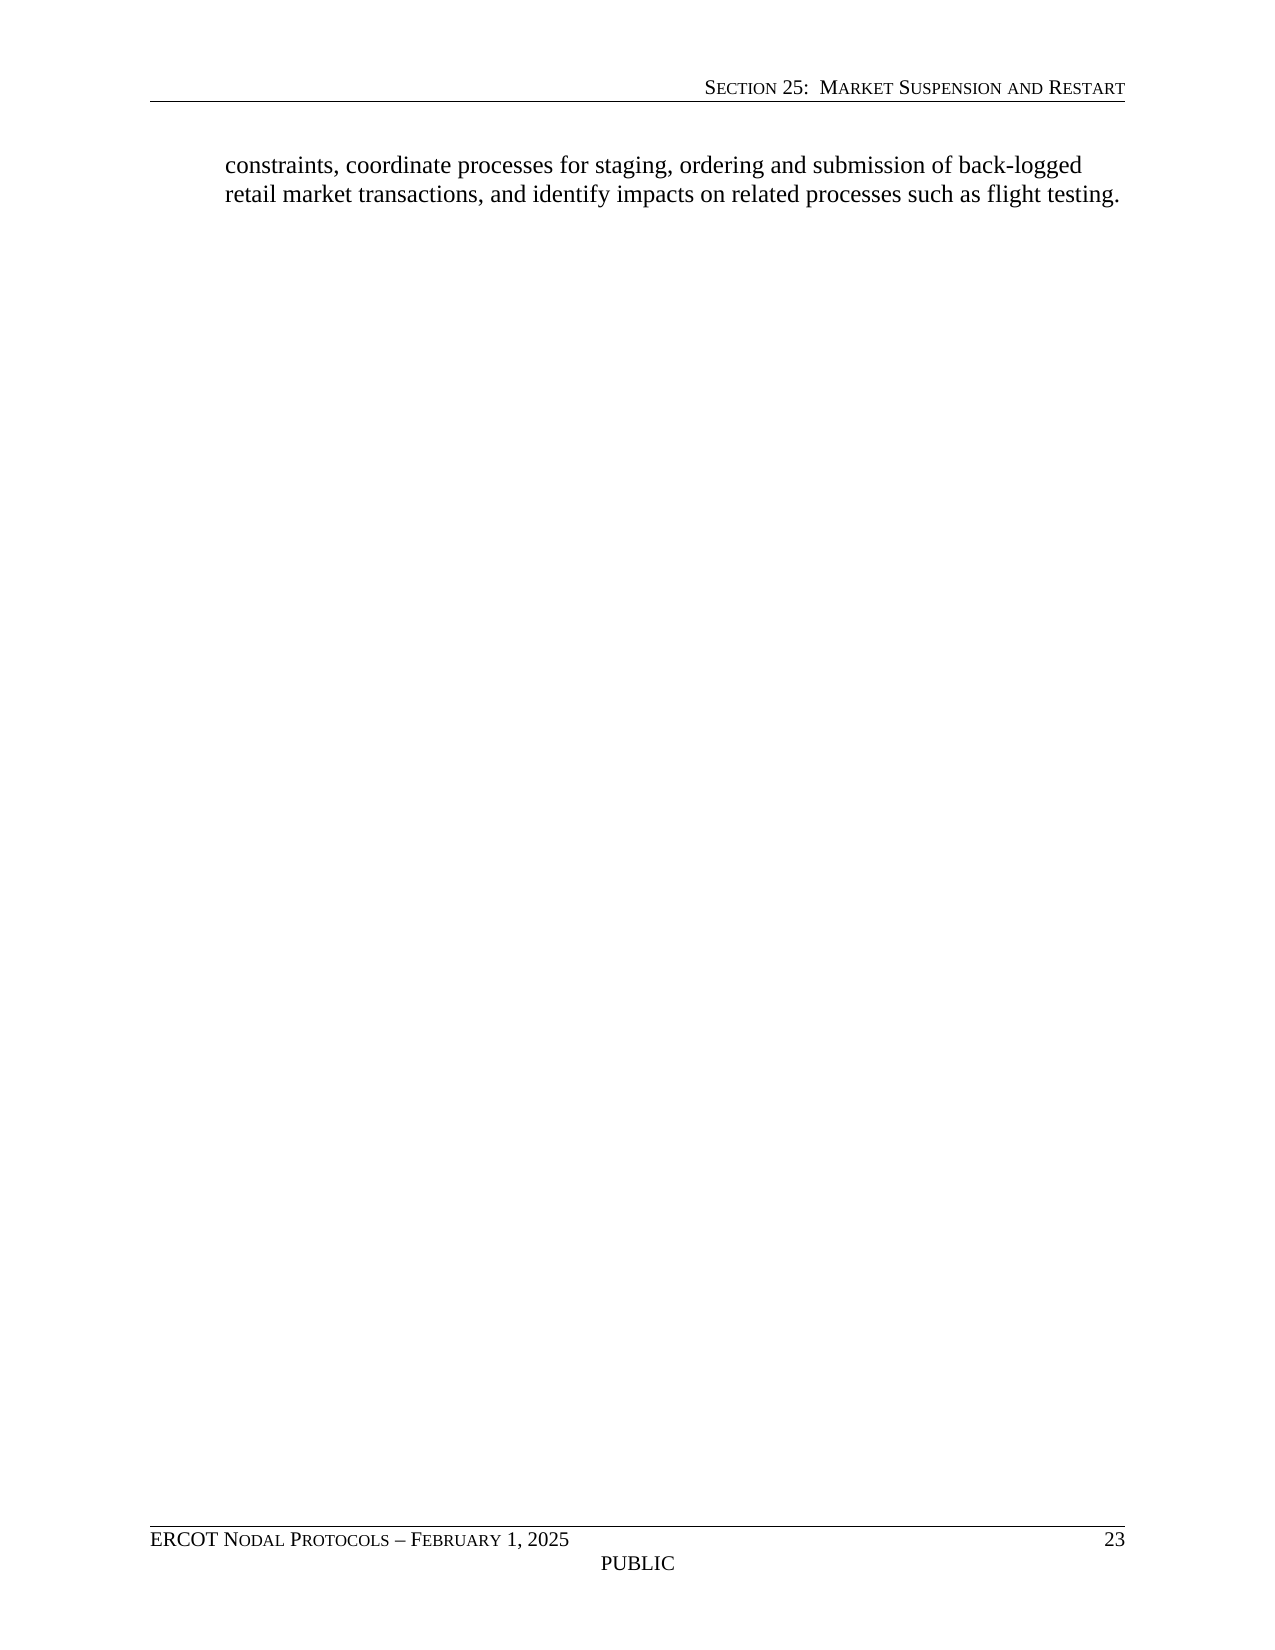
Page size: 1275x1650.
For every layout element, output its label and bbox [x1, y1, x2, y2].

text [150, 150, 1125, 207]
